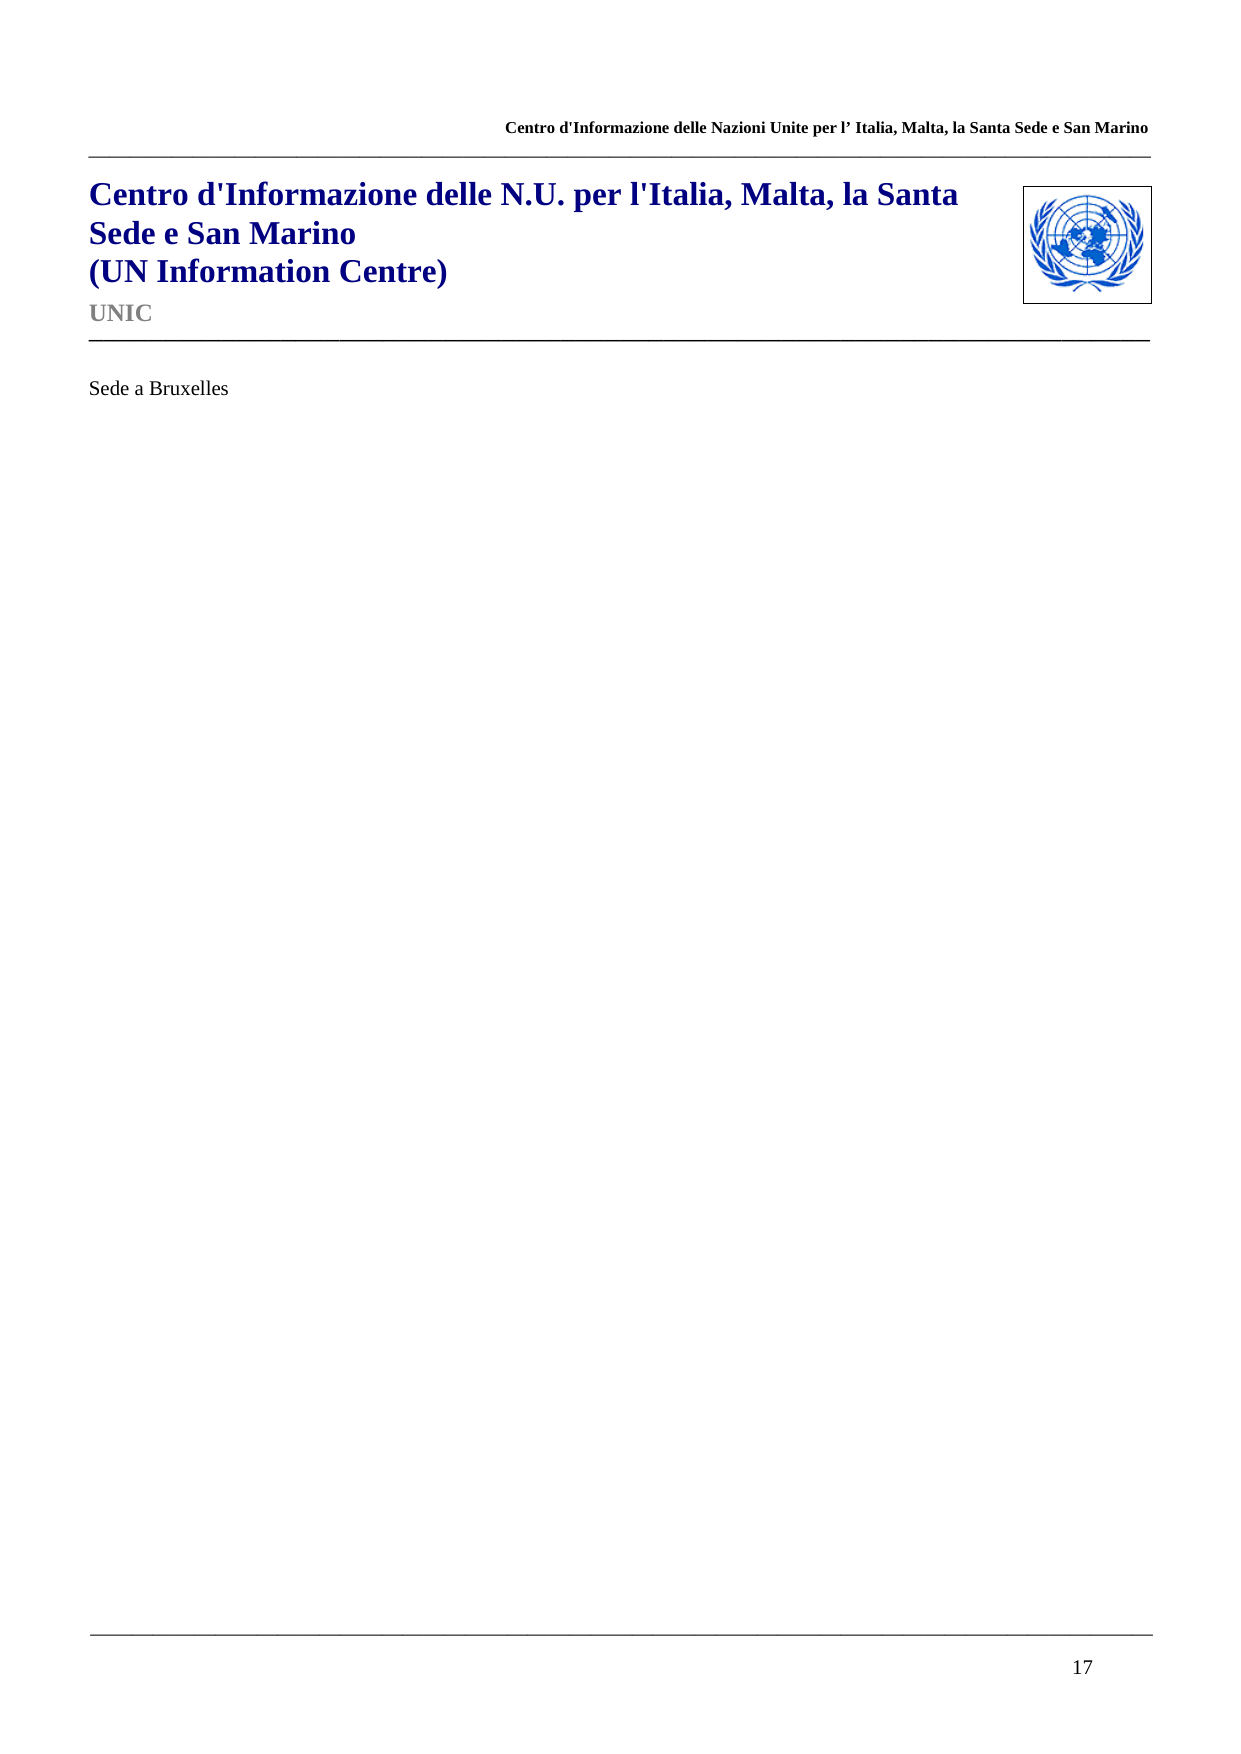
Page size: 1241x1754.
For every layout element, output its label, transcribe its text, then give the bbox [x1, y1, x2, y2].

text (UN Information Centre) [89, 251, 1023, 290]
text Centro d'Informazione delle Nazioni Unite per l’ Italia, Malta, la Santa Sede e San Marino [89, 118, 1152, 137]
picture [1024, 187, 1151, 303]
text Sede a Bruxelles [89, 376, 1152, 400]
text UNIC [89, 298, 1152, 326]
subtitle Centro d'Informazione delle N.U. per l'Italia, Malta, la Santa Sede e San Marino [89, 175, 1004, 251]
text ──────────────────────────────────────────────────────────────────────── [89, 328, 1152, 352]
